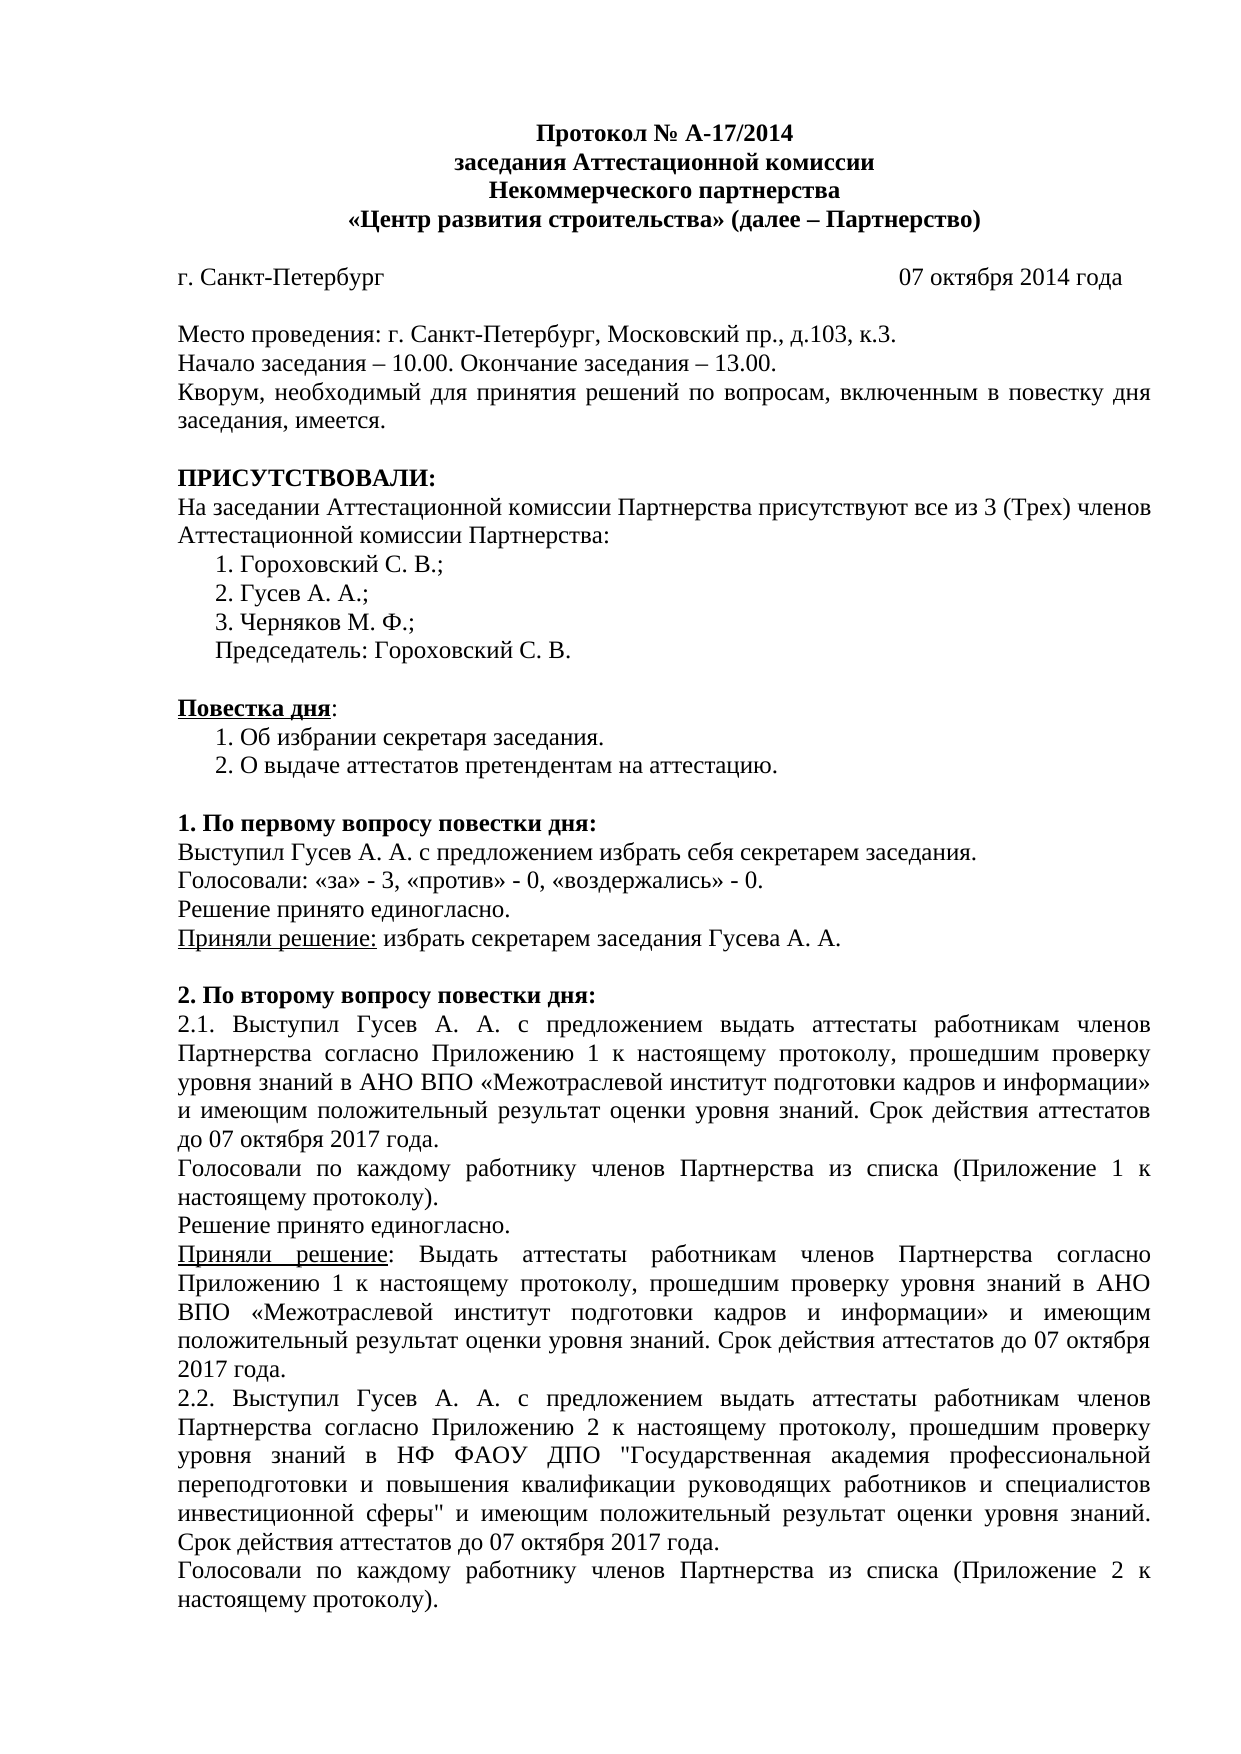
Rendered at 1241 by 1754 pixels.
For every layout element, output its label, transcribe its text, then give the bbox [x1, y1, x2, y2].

text Повестка дня: [177, 693, 1152, 722]
text г. Санкт-Петербург 07 октября 2014 года [177, 262, 1152, 291]
text Место проведения: г. Санкт-Петербург, Московский пр., д.103, к.3. [177, 319, 1152, 348]
text 1. По первому вопросу повестки дня: [177, 808, 1152, 837]
text заседания Аттестационной комиссии [177, 147, 1152, 176]
text Голосовали: «за» - 3, «против» - 0, «воздержались» - 0. [177, 866, 1152, 894]
text Приняли решение: Выдать аттестаты работникам членов Партнерства согласно Приложению 1 к настоящему протоколу, прошедшим проверку уровня знаний в АНО ВПО «Межотраслевой институт подготовки кадров и информации» и имеющим положительный результат оценки уровня знаний. Срок действия аттестатов до 07 октября 2017 года. [177, 1239, 1152, 1383]
text Начало заседания – 10.00. Окончание заседания – 13.00. [177, 348, 1152, 377]
text Голосовали по каждому работнику членов Партнерства из списка (Приложение 1 к настоящему протоколу). [177, 1153, 1152, 1211]
text Председатель: Гороховский С. В. [215, 636, 1152, 664]
text Протокол № А-17/2014 [177, 118, 1152, 147]
text 1. Гороховский С. В.; [215, 549, 1152, 578]
text 3. Черняков М. Ф.; [215, 607, 1152, 636]
text Выступил Гусев А. А. с предложением избрать себя секретарем заседания. [177, 837, 1152, 866]
text 2.1. Выступил Гусев А. А. с предложением выдать аттестаты работникам членов Партнерства согласно Приложению 1 к настоящему протоколу, прошедшим проверку уровня знаний в АНО ВПО «Межотраслевой институт подготовки кадров и информации» и имеющим положительный результат оценки уровня знаний. Срок действия аттестатов до 07 октября 2017 года. [177, 1009, 1152, 1153]
text 1. Об избрании секретаря заседания. [215, 722, 1152, 751]
text ПРИСУТСТВОВАЛИ: [177, 463, 1152, 492]
text 2. По второму вопросу повестки дня: [177, 981, 1152, 1009]
text «Центр развития строительства» (далее – Партнерство) [177, 204, 1152, 233]
text На заседании Аттестационной комиссии Партнерства присутствуют все из 3 (Трех) членов Аттестационной комиссии Партнерства: [177, 492, 1152, 549]
text Решение принято единогласно. [177, 894, 1152, 923]
text 2. О выдаче аттестатов претендентам на аттестацию. [215, 751, 1152, 779]
text 2.2. Выступил Гусев А. А. с предложением выдать аттестаты работникам членов Партнерства согласно Приложению 2 к настоящему протоколу, прошедшим проверку уровня знаний в НФ ФАОУ ДПО "Государственная академия профессиональной переподготовки и повышения квалификации руководящих работников и специалистов инвестиционной сферы" и имеющим положительный результат оценки уровня знаний. Срок действия аттестатов до 07 октября 2017 года. [177, 1383, 1152, 1556]
text Приняли решение: избрать секретарем заседания Гусева А. А. [177, 923, 1152, 952]
text Кворум, необходимый для принятия решений по вопросам, включенным в повестку дня заседания, имеется. [177, 377, 1152, 434]
text Решение принято единогласно. [177, 1211, 1152, 1239]
text Некоммерческого партнерства [177, 176, 1152, 204]
text 2. Гусев А. А.; [215, 578, 1152, 607]
text Голосовали по каждому работнику членов Партнерства из списка (Приложение 2 к настоящему протоколу). [177, 1556, 1152, 1613]
